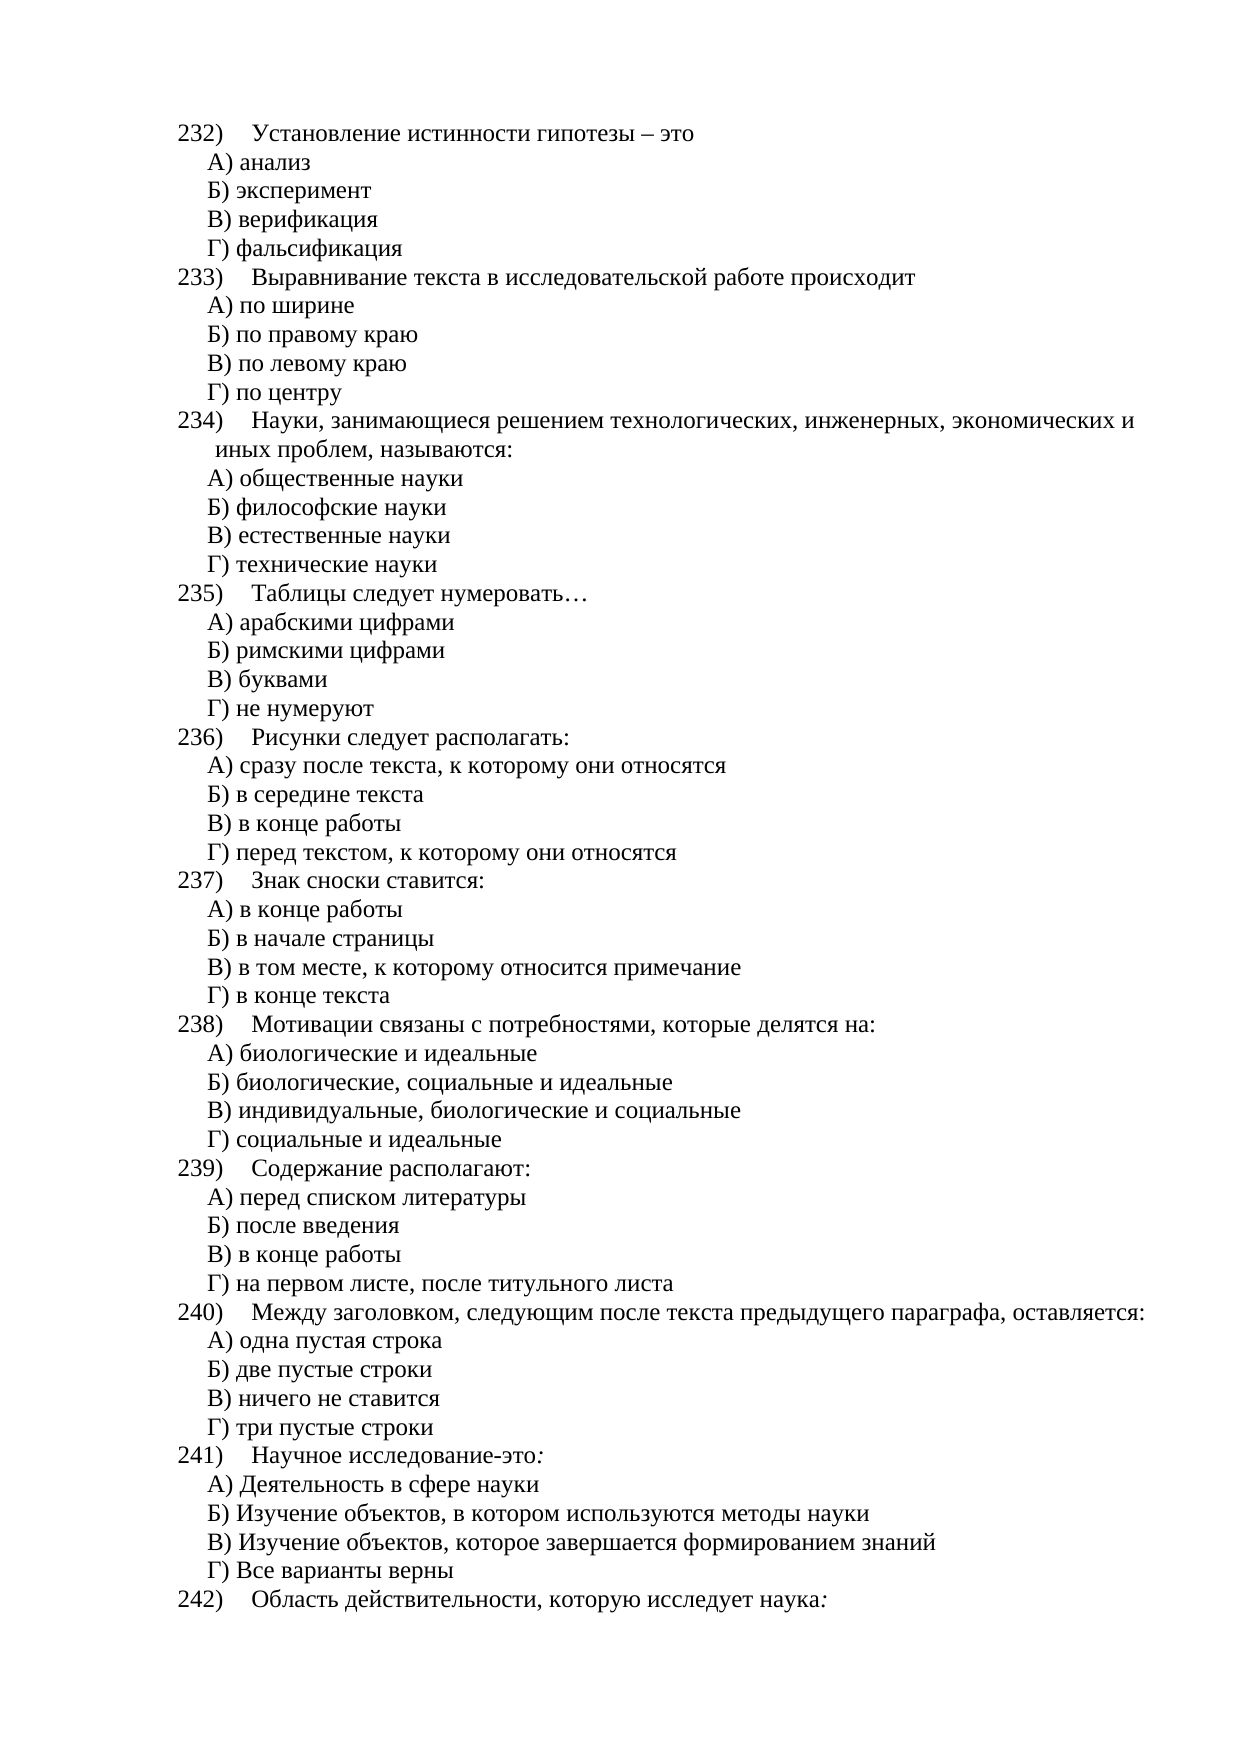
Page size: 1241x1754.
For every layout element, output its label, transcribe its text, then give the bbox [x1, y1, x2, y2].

list Науки, занимающиеся решением технологических, инженерных, экономических и иных проблем, называются: [177, 406, 1152, 463]
text А) одна пустая строка [207, 1326, 1152, 1354]
text Б) две пустые строки [207, 1354, 1152, 1383]
list Научное исследование-это: [177, 1441, 1152, 1469]
text Г) Все варианты верны [207, 1556, 1152, 1584]
text Б) в начале страницы [207, 923, 1152, 952]
text А) сразу после текста, к которому они относятся [207, 751, 1152, 779]
text В) в конце работы [207, 1239, 1152, 1268]
text В) Изучение объектов, которое завершается формированием знаний [207, 1527, 1152, 1556]
text А) Деятельность в сфере науки [207, 1469, 1152, 1498]
text Г) перед текстом, к которому они относятся [207, 837, 1152, 866]
text Б) эксперимент [207, 176, 1152, 204]
text Г) социальные и идеальные [207, 1124, 1152, 1153]
text А) перед списком литературы [207, 1182, 1152, 1211]
text Г) не нумеруют [207, 693, 1152, 722]
text А) в конце работы [207, 894, 1152, 923]
text В) естественные науки [207, 521, 1152, 549]
text Г) фальсификация [207, 233, 1152, 262]
text В) индивидуальные, биологические и социальные [207, 1096, 1152, 1124]
text Б) по правому краю [207, 319, 1152, 348]
text А) арабскими цифрами [207, 607, 1152, 636]
text А) анализ [207, 147, 1152, 176]
list Между заголовком, следующим после текста предыдущего параграфа, оставляется: [177, 1297, 1152, 1326]
text А) по ширине [207, 291, 1152, 319]
text Б) римскими цифрами [207, 636, 1152, 664]
list Знак сноски ставится: [177, 866, 1152, 894]
list Содержание располагают: [177, 1153, 1152, 1182]
text Г) в конце текста [207, 981, 1152, 1009]
text Б) биологические, социальные и идеальные [207, 1067, 1152, 1096]
text В) в том месте, к которому относится примечание [207, 952, 1152, 981]
list Установление истинности гипотезы – это [177, 118, 1152, 147]
list Рисунки следует располагать: [177, 722, 1152, 751]
list Выравнивание текста в исследовательской работе происходит [177, 262, 1152, 291]
text Г) три пустые строки [207, 1412, 1152, 1441]
text А) биологические и идеальные [207, 1038, 1152, 1067]
list Область действительности, которую исследует наука: [177, 1584, 1152, 1613]
list Мотивации связаны с потребностями, которые делятся на: [177, 1009, 1152, 1038]
text Г) по центру [207, 377, 1152, 406]
text Б) философские науки [207, 492, 1152, 521]
text В) по левому краю [207, 348, 1152, 377]
text В) ничего не ставится [207, 1383, 1152, 1412]
text Г) технические науки [207, 549, 1152, 578]
text В) буквами [207, 664, 1152, 693]
list Таблицы следует нумеровать… [177, 578, 1152, 607]
text А) общественные науки [207, 463, 1152, 492]
text Б) в середине текста [207, 779, 1152, 808]
text Б) Изучение объектов, в котором используются методы науки [207, 1498, 1152, 1527]
text В) верификация [207, 204, 1152, 233]
text Б) после введения [207, 1211, 1152, 1239]
text В) в конце работы [207, 808, 1152, 837]
text Г) на первом листе, после титульного листа [207, 1268, 1152, 1297]
